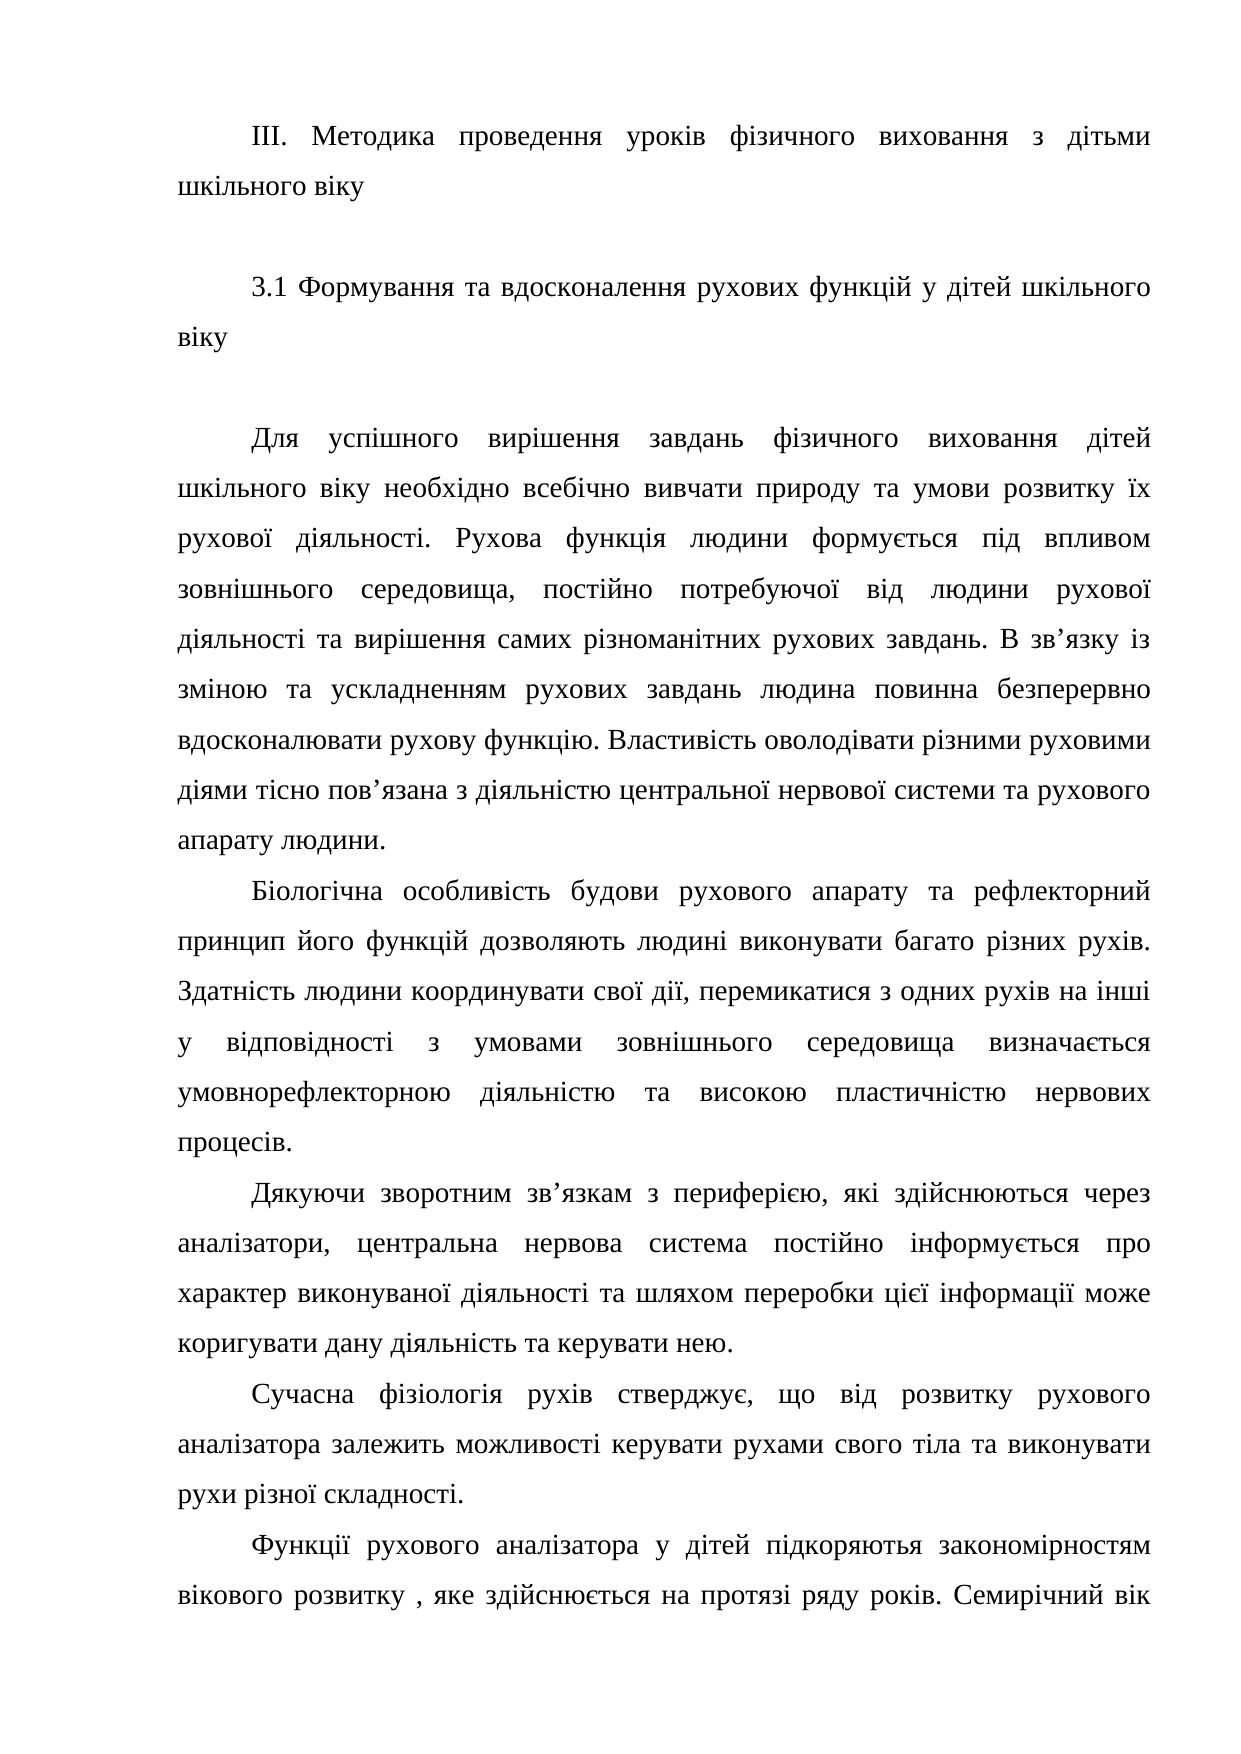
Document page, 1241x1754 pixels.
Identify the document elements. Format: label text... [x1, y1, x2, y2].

text 3.1 Формування та вдосконалення рухових функцій у дітей шкільного віку [177, 269, 1152, 353]
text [177, 1527, 1152, 1611]
text ІІІ. Методика проведення уроків фізичного виховання з дітьми шкільного віку [177, 118, 1152, 202]
text Дякуючи зворотним зв’язкам з периферією, які здійснюються через аналізатори, центральна нервова система постійно інформується про характер виконуваної діяльності та шляхом переробки цієї інформації може коригувати дану діяльність та керувати нею. [177, 1175, 1152, 1359]
text Біологічна особливість будови рухового апарату та рефлекторний принцип його функцій дозволяють людині виконувати багато різних рухів. Здатність людини координувати свої дії, перемикатися з одних рухів на інші у відповідності з умовами зовнішнього середовища визначається умовнорефлекторною діяльністю та високою пластичністю нервових процесів. [177, 873, 1152, 1158]
text Для успішного вирішення завдань фізичного виховання дітей шкільного віку необхідно всебічно вивчати природу та умови розвитку їх рухової діяльності. Рухова функція людини формується під впливом зовнішнього середовища, постійно потребуючої від людини рухової діяльності та вирішення самих різноманітних рухових завдань. В зв’язку із зміною та ускладненням рухових завдань людина повинна безперервно вдосконалювати рухову функцію. Властивість оволодівати різними руховими діями тісно пов’язана з діяльністю центральної нервової системи та рухового апарату людини. [177, 420, 1152, 856]
text Сучасна фізіологія рухів стверджує, що від розвитку рухового аналізатора залежить можливості керувати рухами свого тіла та виконувати рухи різної складності. [177, 1376, 1152, 1510]
